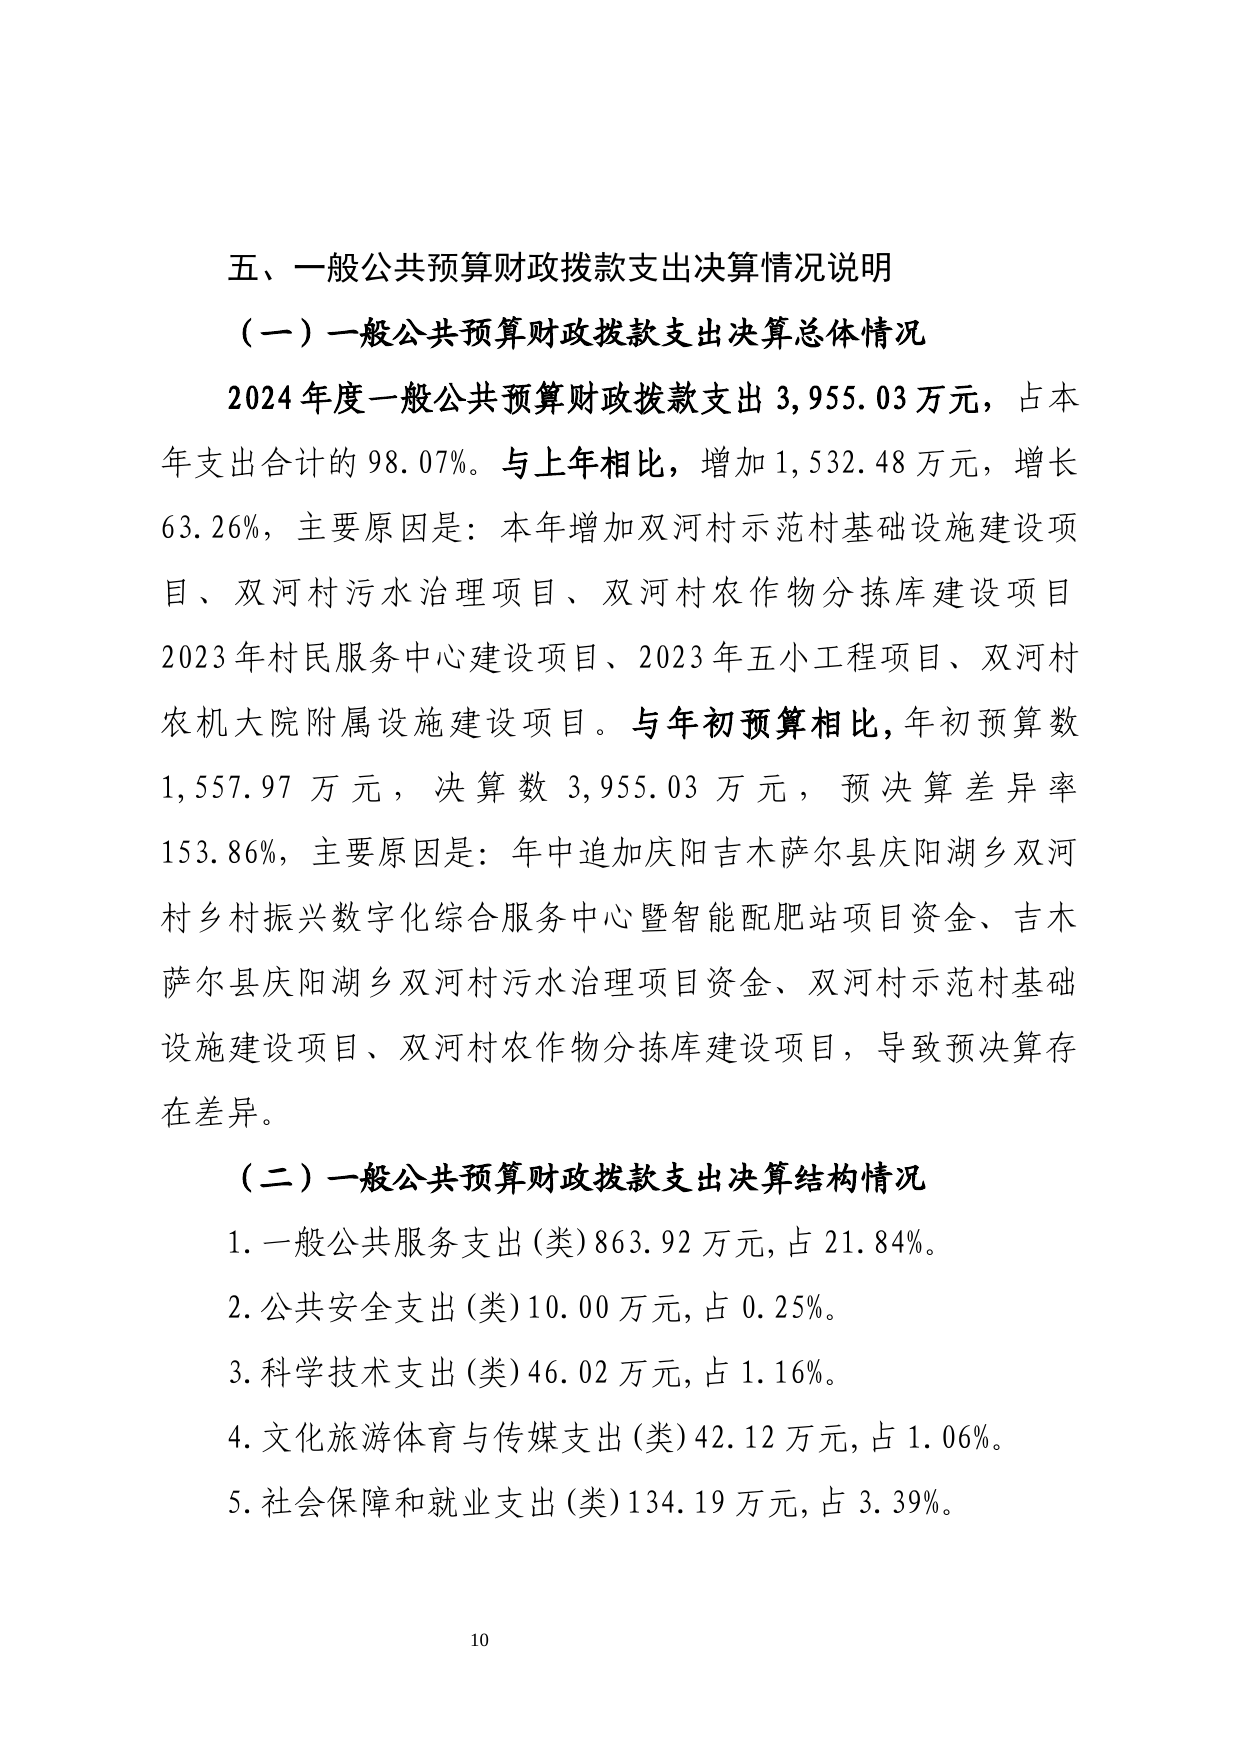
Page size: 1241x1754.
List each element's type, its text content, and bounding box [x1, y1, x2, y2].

text 五、一般公共预算财政拨款支出决算情况说明 [159, 233, 1081, 298]
text 2.公共安全支出(类)10.00万元,占0.25%。 [159, 1273, 1081, 1338]
text 1.一般公共服务支出(类)863.92万元,占21.84%。 [159, 1208, 1081, 1273]
text （一）一般公共预算财政拨款支出决算总体情况 [159, 298, 1081, 363]
text 2024年度一般公共预算财政拨款支出3,955.03万元，占本年支出合计的98.07%。与上年相比，增加1,532.48万元，增长63.26%，主要原因是：本年增加双河村示范村基础设施建设项目、双河村污水治理项目、双河村农作物分拣库建设项目、2023年村民服务中心建设项目、2023年五小工程项目、双河村农机大院附属设施建设项目。与年初预算相比,年初预算数1,557.97万元，决算数3,955.03万元，预决算差异率153.86%，主要原因是：年中追加庆阳吉木萨尔县庆阳湖乡双河村乡村振兴数字化综合服务中心暨智能配肥站项目资金、吉木萨尔县庆阳湖乡双河村污水治理项目资金、双河村示范村基础设施建设项目、双河村农作物分拣库建设项目，导致预决算存在差异。 [159, 363, 1081, 1143]
text 3.科学技术支出(类)46.02万元,占1.16%。 [159, 1338, 1081, 1403]
text （二）一般公共预算财政拨款支出决算结构情况 [159, 1143, 1081, 1208]
text 5.社会保障和就业支出(类)134.19万元,占3.39%。 [159, 1468, 1081, 1533]
text 4.文化旅游体育与传媒支出(类)42.12万元,占1.06%。 [159, 1403, 1081, 1468]
